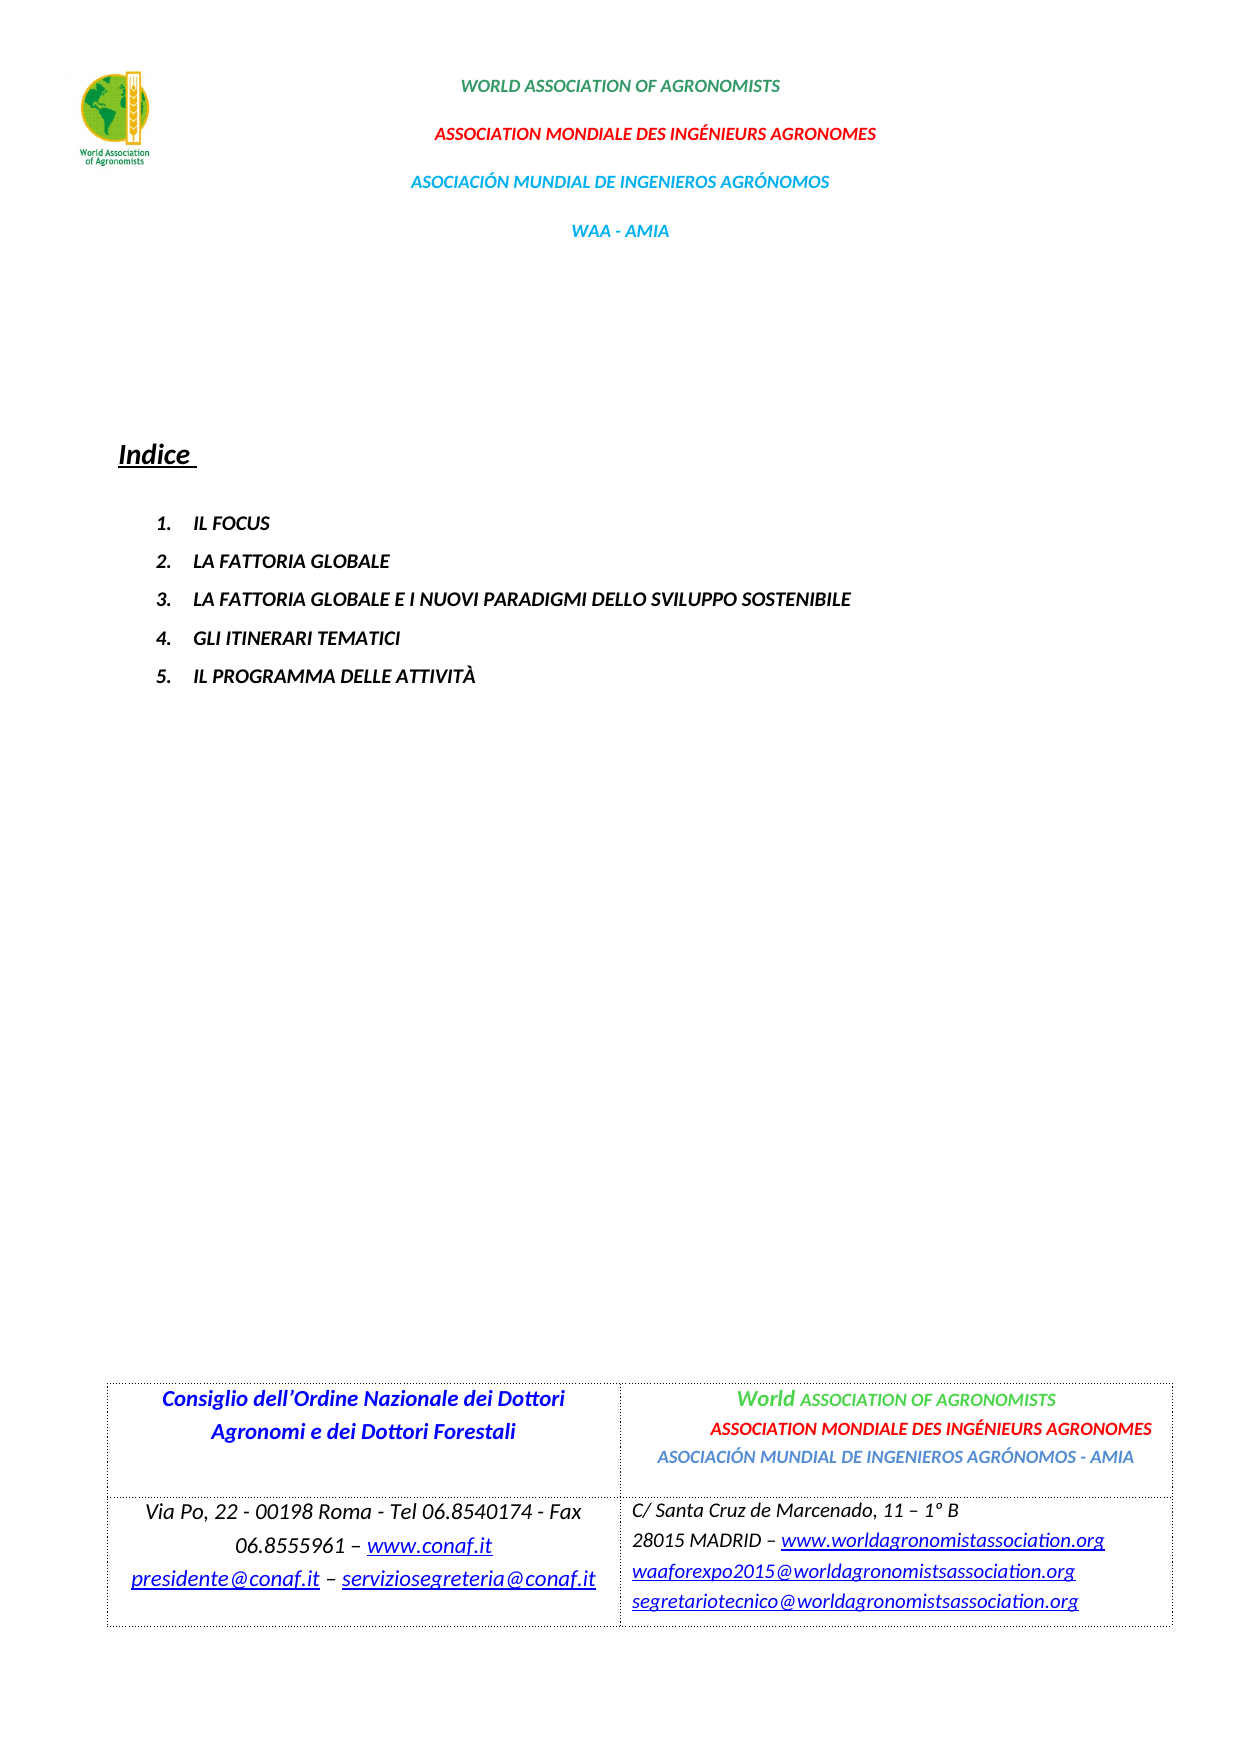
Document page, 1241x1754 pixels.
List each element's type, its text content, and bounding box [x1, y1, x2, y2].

list IL FOCUS [156, 510, 1122, 536]
list GLI ITINERARI TEMATICI [156, 625, 1122, 650]
list LA FATTORIA GLOBALE E I NUOVI PARADIGMI DELLO SVILUPPO SOSTENIBILE [156, 587, 1122, 612]
picture [59, 63, 175, 173]
list IL PROGRAMMA DELLE ATTIVITÀ [156, 663, 1122, 688]
list LA FATTORIA GLOBALE [156, 548, 1122, 574]
text Indice [118, 436, 1122, 472]
